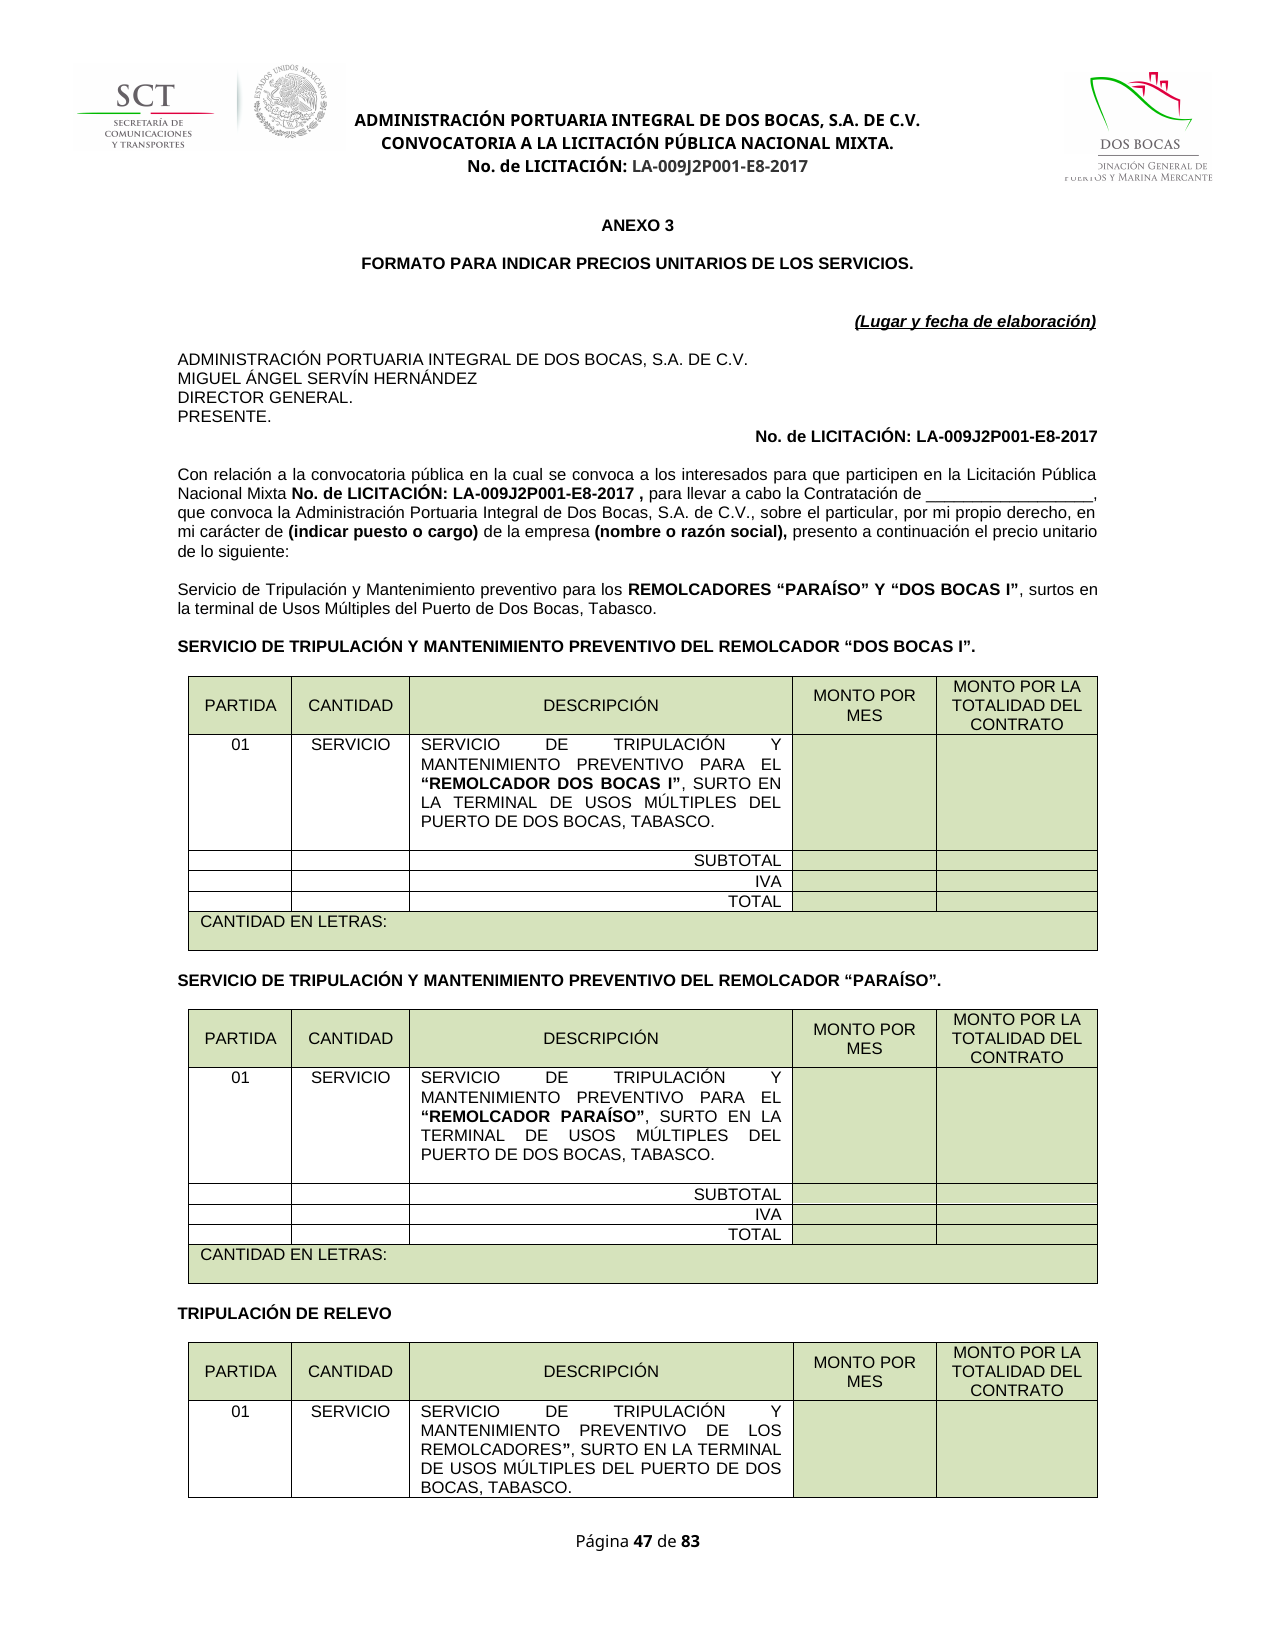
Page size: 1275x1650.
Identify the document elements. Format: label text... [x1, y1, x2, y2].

table_cell [189, 851, 291, 870]
table_cell [793, 735, 936, 850]
table_cell [794, 1401, 936, 1497]
table_cell [292, 851, 409, 870]
table_cell [793, 871, 936, 891]
table_header MONTO POR MES [793, 1010, 936, 1067]
text DIRECTOR GENERAL. [177, 388, 1098, 407]
text Con relación a la convocatoria pública en la cual se convoca a los interesados para que participen en la Licitación Pública Nacional Mixta No. de LICITACIÓN: LA-009J2P001-E8-2017 , para llevar a cabo la Contratación de __________________, que convoca la Administración Portuaria Integral de Dos Bocas, S.A. de C.V., sobre el particular, por mi propio derecho, en mi carácter de (indicar puesto o cargo) de la empresa (nombre o razón social), presento a continuación el precio unitario de lo siguiente: [177, 465, 1098, 561]
table_cell [937, 735, 1097, 850]
text No. de LICITACIÓN: LA-009J2P001-E8-2017 [177, 426, 1098, 446]
table_header PARTIDA [189, 1343, 291, 1400]
table_cell [937, 1184, 1097, 1203]
table_cell [292, 892, 409, 911]
table_header MONTO POR LA TOTALIDAD DEL CONTRATO [937, 1010, 1097, 1067]
table_cell SERVICIO DE TRIPULACIÓN Y MANTENIMIENTO PREVENTIVO PARA EL “REMOLCADOR DOS BOCAS I”, SURTO EN LA TERMINAL DE USOS MÚLTIPLES DEL PUERTO DE DOS BOCAS, TABASCO. [410, 735, 792, 850]
table_cell [937, 1068, 1097, 1183]
table_cell [793, 851, 936, 870]
table_header MONTO POR MES [794, 1343, 936, 1400]
table_header MONTO POR LA TOTALIDAD DEL CONTRATO [937, 677, 1097, 734]
table_cell [937, 1225, 1097, 1244]
table_cell [793, 1068, 936, 1183]
text Servicio de Tripulación y Mantenimiento preventivo para los REMOLCADORES “PARAÍSO” Y “DOS BOCAS I”, surtos en la terminal de Usos Múltiples del Puerto de Dos Bocas, Tabasco. [177, 580, 1098, 618]
table_cell [189, 871, 291, 891]
table_cell [793, 892, 936, 911]
table_cell [292, 871, 409, 891]
table_cell [937, 1205, 1097, 1224]
table_header CANTIDAD [292, 1010, 409, 1067]
picture [1064, 72, 1213, 183]
table_cell [937, 892, 1097, 911]
table_cell [793, 1184, 936, 1203]
table_header CANTIDAD [292, 1343, 409, 1400]
table_cell [937, 1401, 1097, 1497]
table_cell [937, 851, 1097, 870]
table_cell SERVICIO [292, 735, 409, 850]
text MIGUEL ÁNGEL SERVÍN HERNÁNDEZ [177, 369, 1098, 388]
table_header MONTO POR MES [793, 677, 936, 734]
table_cell 01 [189, 1401, 291, 1497]
table_header PARTIDA [189, 677, 291, 734]
picture [73, 63, 347, 151]
table_header CANTIDAD [292, 677, 409, 734]
text SERVICIO DE TRIPULACIÓN Y MANTENIMIENTO PREVENTIVO DEL REMOLCADOR “DOS BOCAS I”. [177, 637, 1098, 656]
table_header MONTO POR LA TOTALIDAD DEL CONTRATO [937, 1343, 1097, 1400]
table_cell [292, 1225, 409, 1244]
table_cell TOTAL [410, 892, 792, 911]
table_cell IVA [410, 1205, 792, 1224]
table_cell [189, 892, 291, 911]
table_cell [189, 1205, 291, 1224]
table_cell 01 [189, 735, 291, 850]
table_cell [189, 1184, 291, 1203]
table_header DESCRIPCIÓN [410, 677, 792, 734]
table_cell [292, 1205, 409, 1224]
table_cell SERVICIO DE TRIPULACIÓN Y MANTENIMIENTO PREVENTIVO DE LOS REMOLCADORES”, SURTO EN LA TERMINAL DE USOS MÚLTIPLES DEL PUERTO DE DOS BOCAS, TABASCO. [410, 1401, 793, 1497]
table_header DESCRIPCIÓN [410, 1010, 792, 1067]
table_cell [937, 871, 1097, 891]
text (Lugar y fecha de elaboración) [177, 311, 1098, 331]
table_cell SERVICIO [292, 1401, 409, 1497]
text PRESENTE. [177, 407, 1098, 426]
table_cell SUBTOTAL [410, 851, 792, 870]
table_cell [189, 1225, 291, 1244]
table_cell [793, 1225, 936, 1244]
table_cell IVA [410, 871, 792, 891]
text FORMATO PARA INDICAR PRECIOS UNITARIOS DE LOS SERVICIOS. [177, 254, 1098, 273]
table_cell CANTIDAD EN LETRAS: [189, 1245, 1097, 1283]
text ADMINISTRACIÓN PORTUARIA INTEGRAL DE DOS BOCAS, S.A. DE C.V. [177, 350, 1098, 369]
text ANEXO 3 [177, 216, 1098, 235]
table_cell CANTIDAD EN LETRAS: [189, 912, 1097, 950]
table_header DESCRIPCIÓN [410, 1343, 793, 1400]
table_cell [292, 1184, 409, 1203]
table_cell 01 [189, 1068, 291, 1183]
table_cell SERVICIO DE TRIPULACIÓN Y MANTENIMIENTO PREVENTIVO PARA EL “REMOLCADOR PARAÍSO”, SURTO EN LA TERMINAL DE USOS MÚLTIPLES DEL PUERTO DE DOS BOCAS, TABASCO. [410, 1068, 792, 1183]
table_cell SERVICIO [292, 1068, 409, 1183]
table_cell TOTAL [410, 1225, 792, 1244]
text TRIPULACIÓN DE RELEVO [177, 1303, 1098, 1323]
table_cell SUBTOTAL [410, 1184, 792, 1203]
text SERVICIO DE TRIPULACIÓN Y MANTENIMIENTO PREVENTIVO DEL REMOLCADOR “PARAÍSO”. [177, 970, 1098, 989]
table_cell [793, 1205, 936, 1224]
table_header PARTIDA [189, 1010, 291, 1067]
